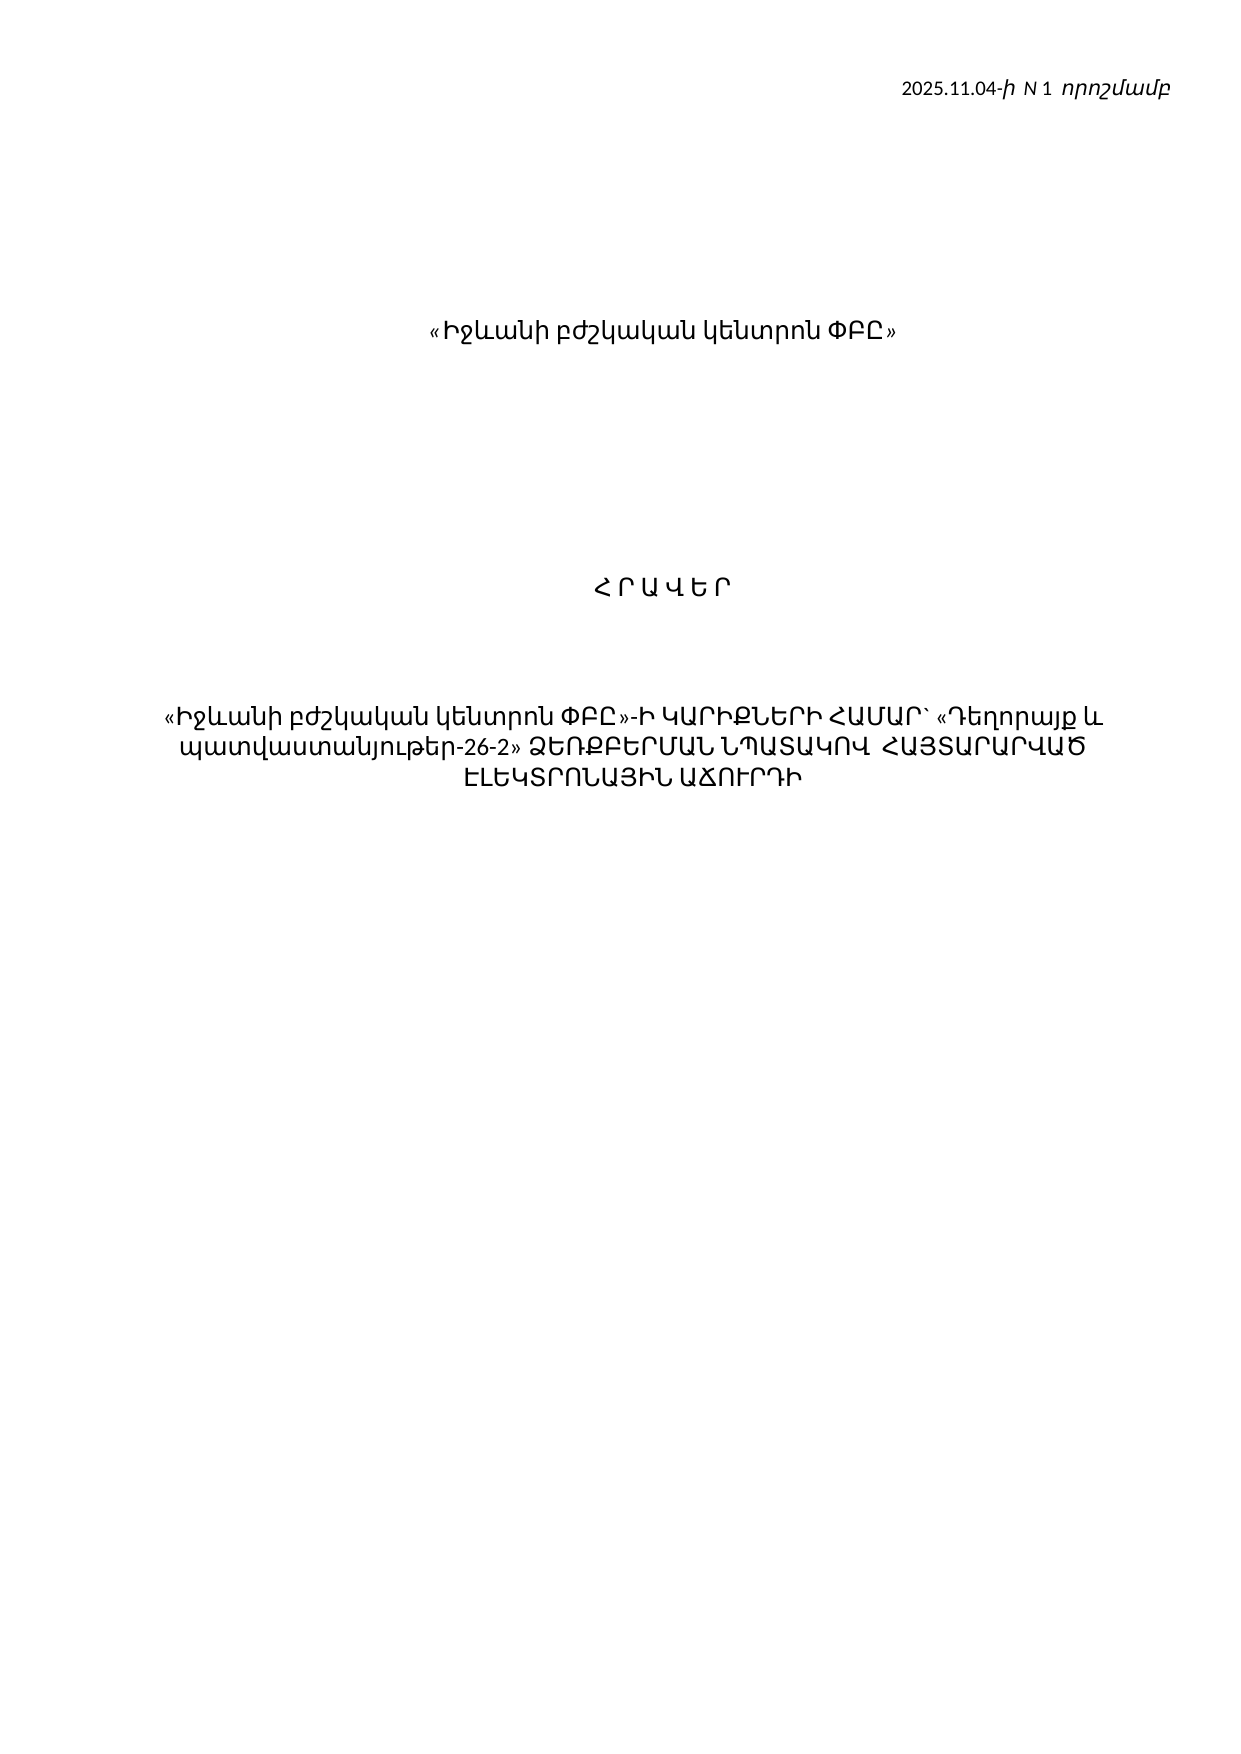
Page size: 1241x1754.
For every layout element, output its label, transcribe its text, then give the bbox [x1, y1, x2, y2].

text Հ Ր Ա Վ Ե Ր [94, 572, 1172, 602]
text « Իջևանի բժշկական կենտրոն ՓԲԸ» [94, 316, 1172, 346]
text «Իջևանի բժշկական կենտրոն ՓԲԸ»-Ի ԿԱՐԻՔՆԵՐԻ ՀԱՄԱՐ` «Դեղորայք և պատվաստանյութեր-26-2» ՁԵՌՔԲԵՐՄԱՆ ՆՊԱՏԱԿՈՎ ՀԱՅՏԱՐԱՐՎԱԾ ԷԼԵԿՏՐՈՆԱՅԻՆ ԱՃՈՒՐԴԻ [94, 701, 1172, 792]
text 2025.11.04 -ի N 1 որոշմամբ [94, 75, 1171, 100]
